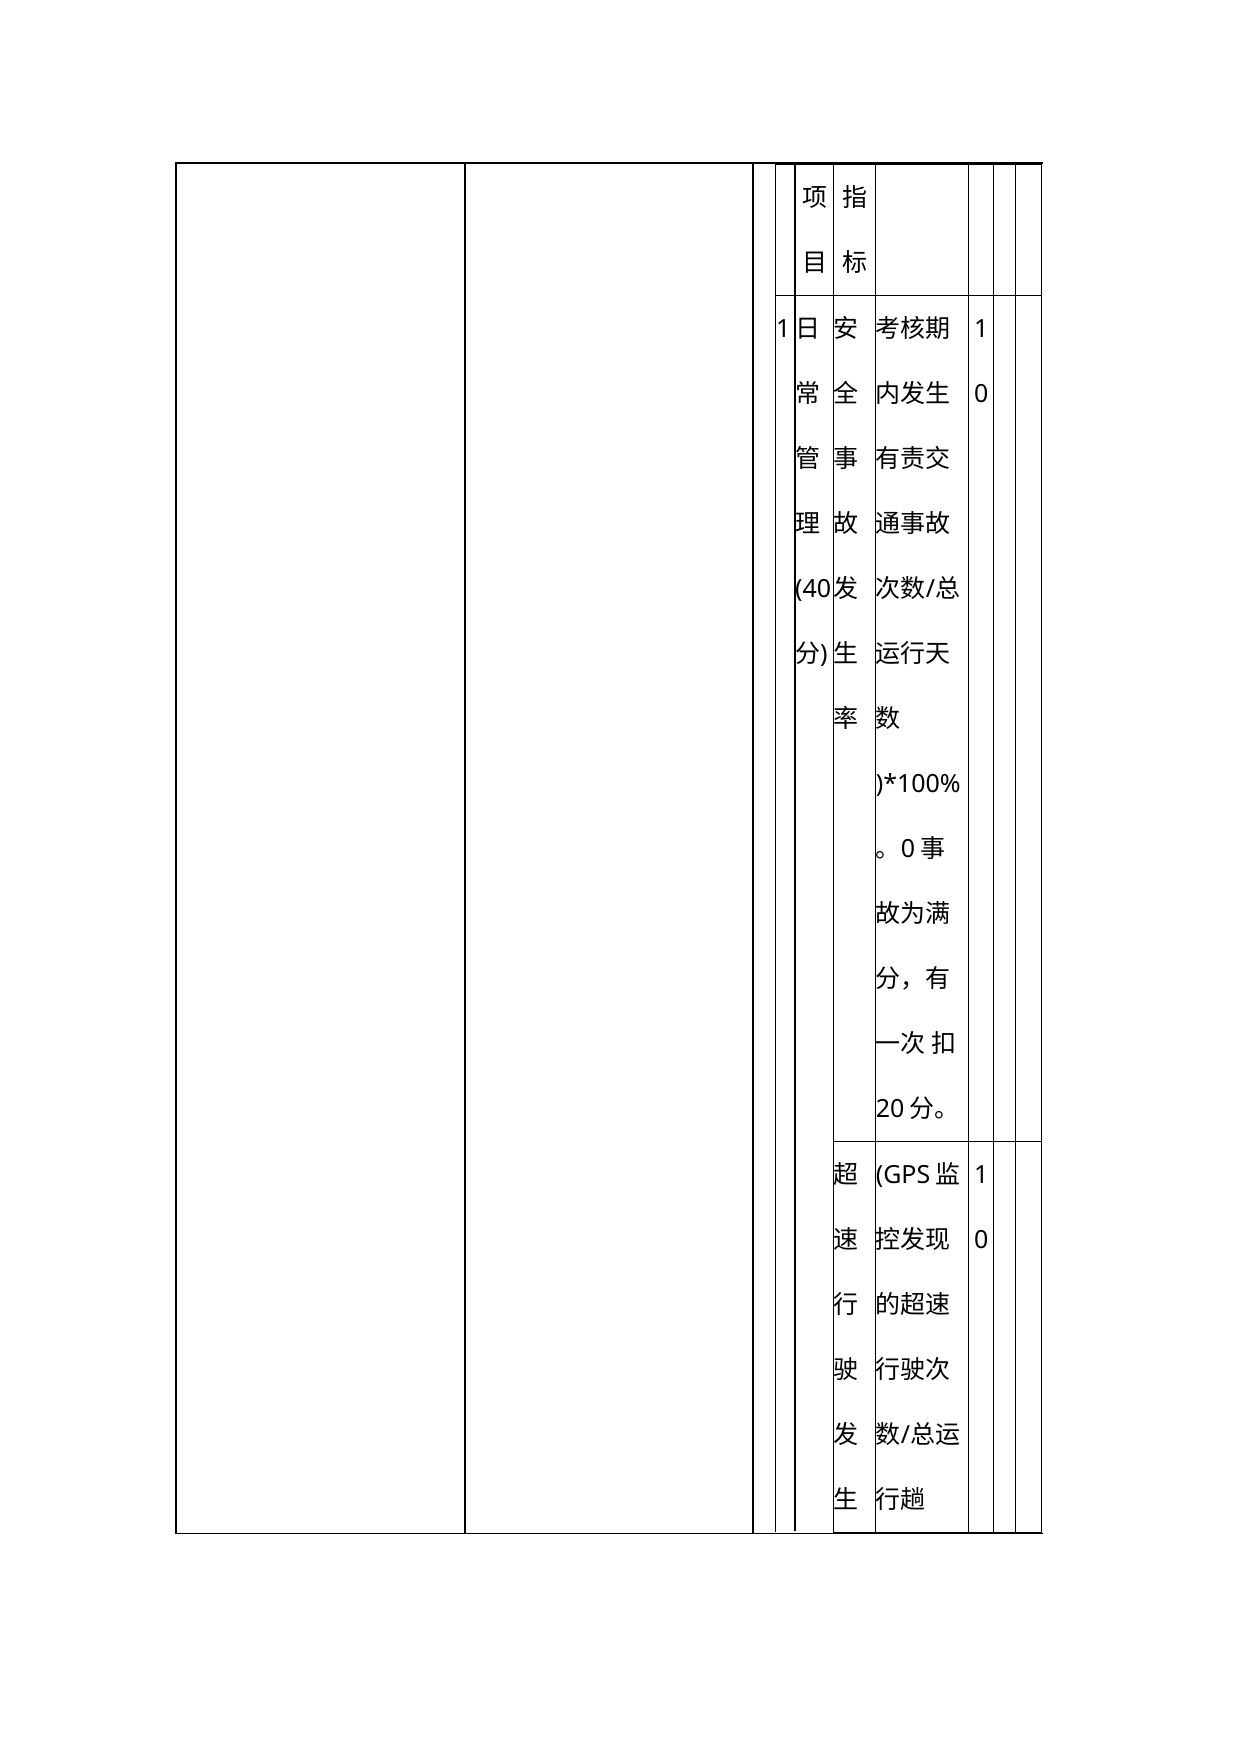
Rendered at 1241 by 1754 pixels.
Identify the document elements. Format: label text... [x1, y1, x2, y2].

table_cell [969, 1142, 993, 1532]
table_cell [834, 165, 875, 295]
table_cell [754, 164, 833, 1533]
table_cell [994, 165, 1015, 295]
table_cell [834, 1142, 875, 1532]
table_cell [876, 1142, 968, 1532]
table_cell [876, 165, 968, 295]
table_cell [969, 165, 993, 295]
table_cell [466, 164, 752, 1533]
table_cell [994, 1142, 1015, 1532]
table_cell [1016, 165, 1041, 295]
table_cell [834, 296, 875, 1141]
table_cell 1 [177, 164, 464, 1533]
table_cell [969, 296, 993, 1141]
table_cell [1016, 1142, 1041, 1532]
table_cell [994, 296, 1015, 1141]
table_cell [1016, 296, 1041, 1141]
